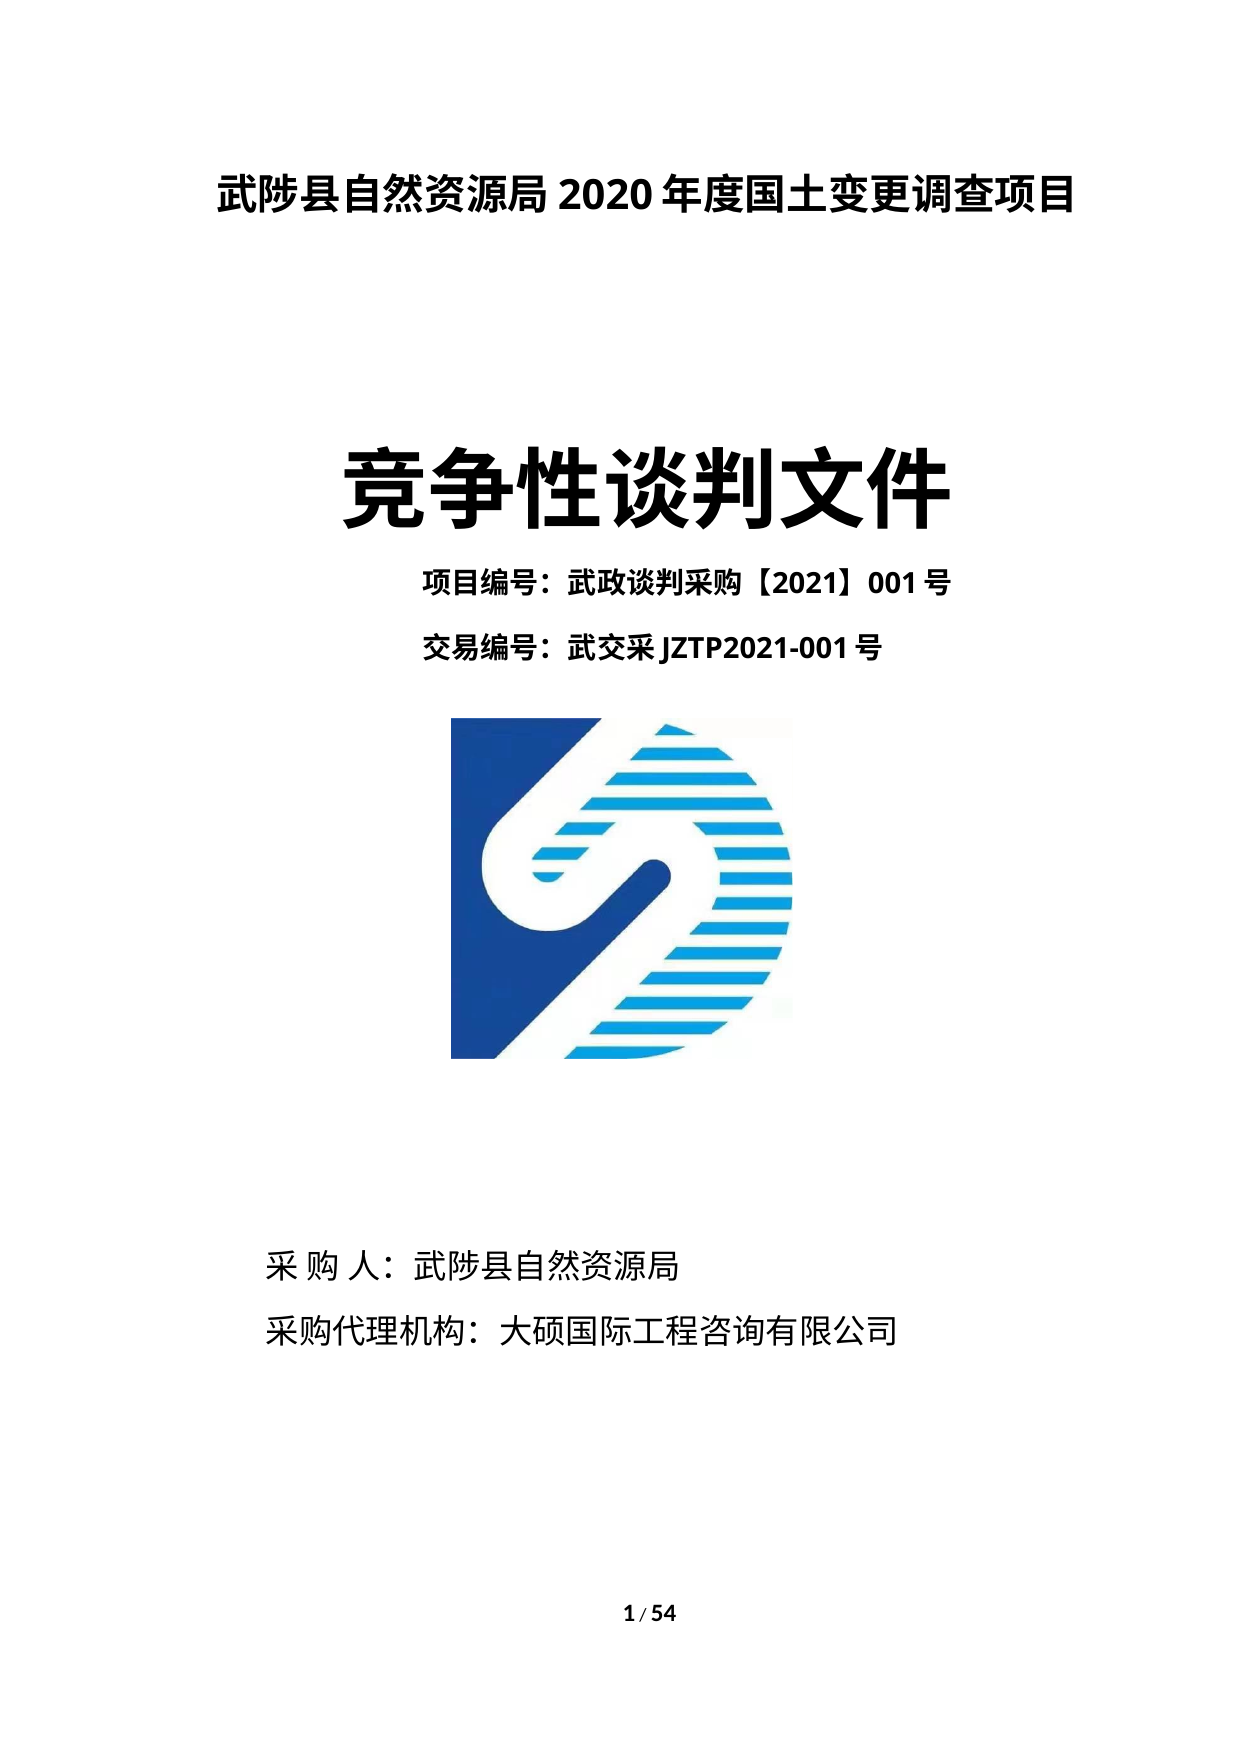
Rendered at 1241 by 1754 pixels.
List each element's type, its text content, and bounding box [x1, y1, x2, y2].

text 项目编号：武政谈判采购【2021】001号 [187, 548, 1106, 613]
picture [451, 718, 793, 1059]
text 采 购 人：武陟县自然资源局 [187, 1231, 1106, 1296]
text 采购代理机构：大硕国际工程咨询有限公司 [187, 1296, 1106, 1361]
text 交易编号：武交采JZTP2021-001号 [187, 613, 1106, 678]
text 武陟县自然资源局2020年度国土变更调查项目 [187, 158, 1106, 223]
text 竞争性谈判文件 [187, 418, 1106, 548]
